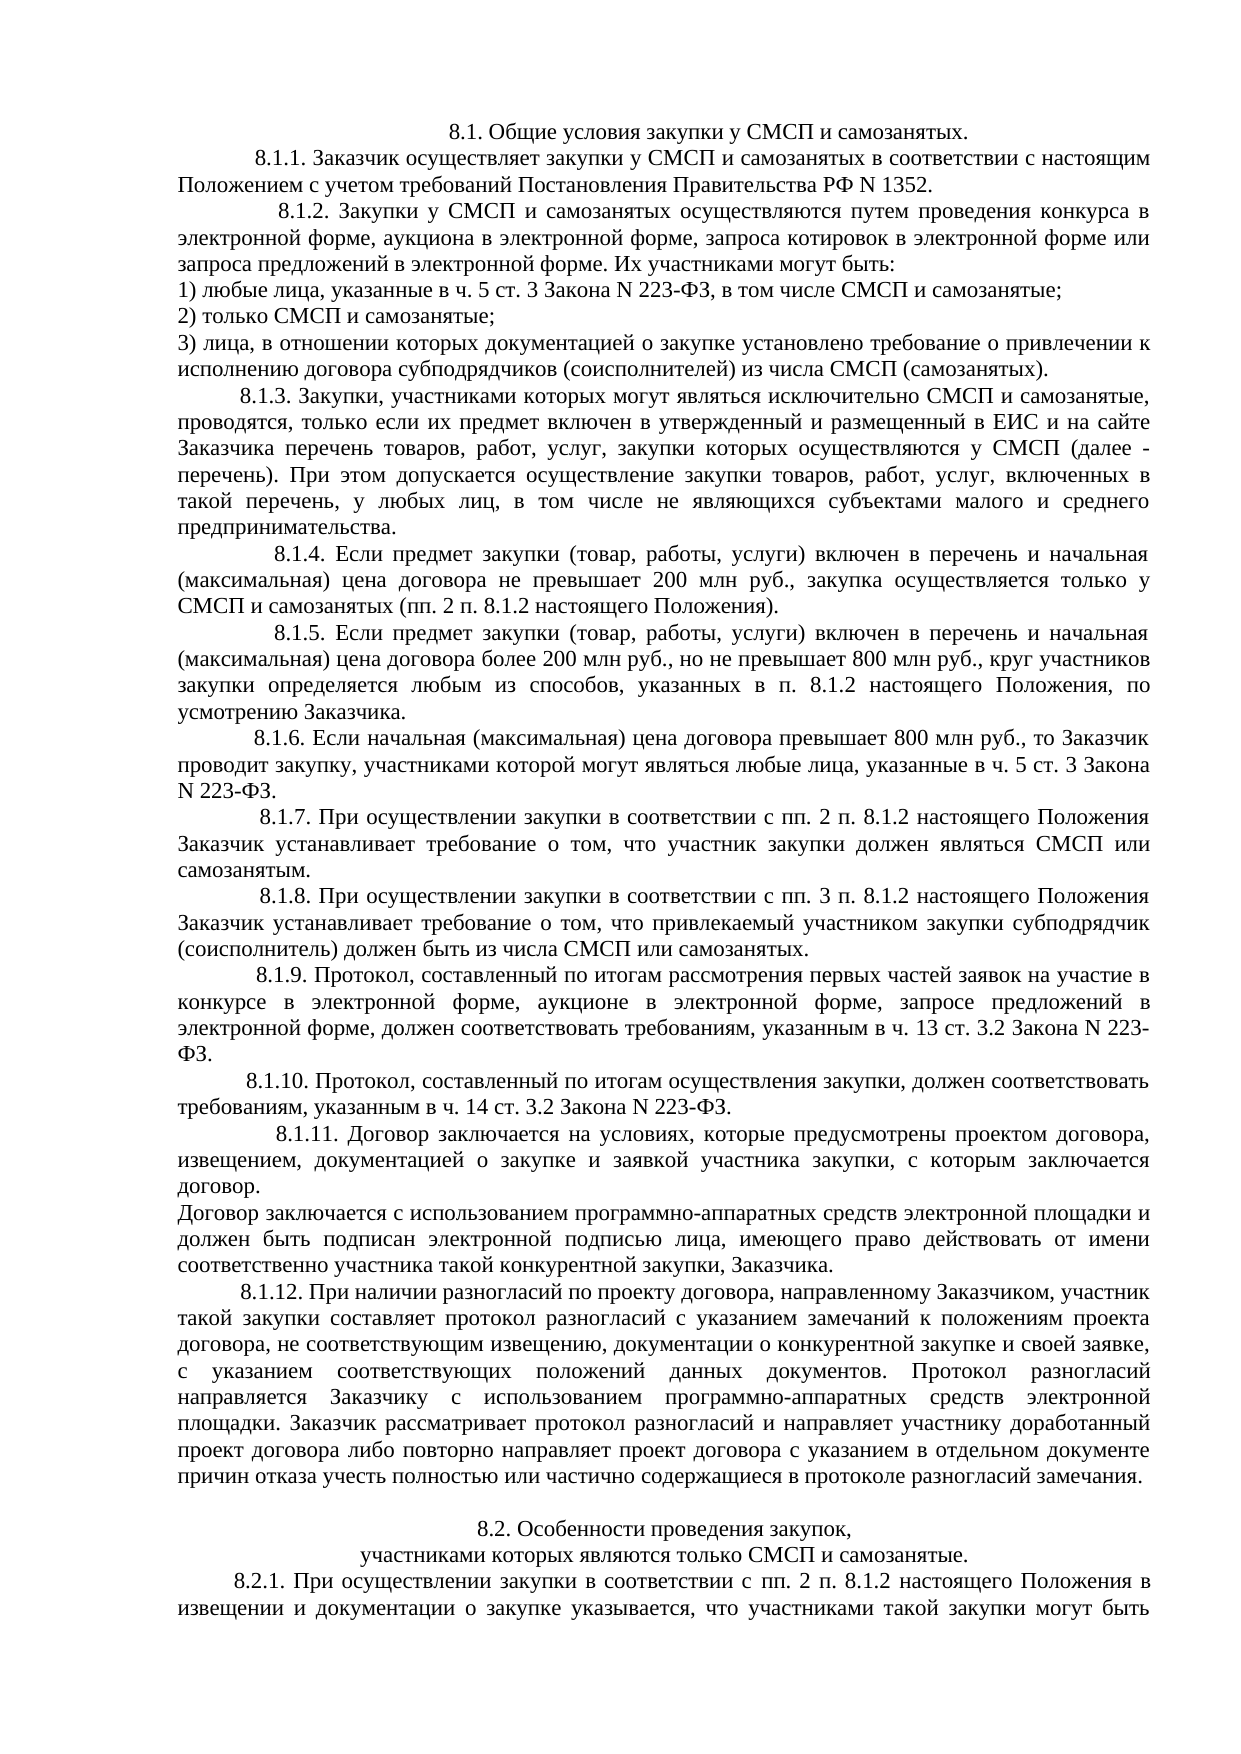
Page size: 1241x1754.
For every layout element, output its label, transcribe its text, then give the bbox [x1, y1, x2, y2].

text 8.1. Общие условия закупки у СМСП и самозанятых. [177, 118, 1152, 144]
text 8.1.6. Если начальная (максимальная) цена договора превышает 800 млн руб., то Заказчик проводит закупку, участниками которой могут являться любые лица, указанные в ч. 5 ст. 3 Закона N 223-ФЗ. [177, 724, 1152, 803]
text 8.2. Особенности проведения закупок, [177, 1515, 1152, 1541]
text 8.1.7. При осуществлении закупки в соответствии с пп. 2 п. 8.1.2 настоящего Положения Заказчик устанавливает требование о том, что участник закупки должен являться СМСП или самозанятым. [177, 803, 1152, 882]
text 2) только СМСП и самозанятые; [177, 303, 1152, 329]
text 8.1.12. При наличии разногласий по проекту договора, направленному Заказчиком, участник такой закупки составляет протокол разногласий с указанием замечаний к положениям проекта договора, не соответствующим извещению, документации о конкурентной закупке и своей заявке, с указанием соответствующих положений данных документов. Протокол разногласий направляется Заказчику с использованием программно-аппаратных средств электронной площадки. Заказчик рассматривает протокол разногласий и направляет участнику доработанный проект договора либо повторно направляет проект договора с указанием в отдельном документе причин отказа учесть полностью или частично содержащиеся в протоколе разногласий замечания. [177, 1278, 1152, 1488]
text Договор заключается с использованием программно-аппаратных средств электронной площадки и должен быть подписан электронной подписью лица, имеющего право действовать от имени соответственно участника такой конкурентной закупки, Заказчика. [177, 1199, 1152, 1278]
text 8.1.2. Закупки у СМСП и самозанятых осуществляются путем проведения конкурса в электронной форме, аукциона в электронной форме, запроса котировок в электронной форме или запроса предложений в электронной форме. Их участниками могут быть: [177, 197, 1152, 276]
text 8.1.1. Заказчик осуществляет закупки у СМСП и самозанятых в соответствии с настоящим Положением с учетом требований Постановления Правительства РФ N 1352. [177, 144, 1152, 197]
text 8.1.8. При осуществлении закупки в соответствии с пп. 3 п. 8.1.2 настоящего Положения Заказчик устанавливает требование о том, что привлекаемый участником закупки субподрядчик (соисполнитель) должен быть из числа СМСП или самозанятых. [177, 882, 1152, 961]
text 1) любые лица, указанные в ч. 5 ст. 3 Закона N 223-ФЗ, в том числе СМСП и самозанятые; [177, 276, 1152, 303]
text 8.1.5. Если предмет закупки (товар, работы, услуги) включен в перечень и начальная (максимальная) цена договора более 200 млн руб., но не превышает 800 млн руб., круг участников закупки определяется любым из способов, указанных в п. 8.1.2 настоящего Положения, по усмотрению Заказчика. [177, 619, 1152, 724]
text участниками которых являются только СМСП и самозанятые. [177, 1541, 1152, 1568]
text 8.1.4. Если предмет закупки (товар, работы, услуги) включен в перечень и начальная (максимальная) цена договора не превышает 200 млн руб., закупка осуществляется только у СМСП и самозанятых (пп. 2 п. 8.1.2 настоящего Положения). [177, 540, 1152, 619]
text 8.1.11. Договор заключается на условиях, которые предусмотрены проектом договора, извещением, документацией о закупке и заявкой участника закупки, с которым заключается договор. [177, 1119, 1152, 1199]
text 8.1.10. Протокол, составленный по итогам осуществления закупки, должен соответствовать требованиям, указанным в ч. 14 ст. 3.2 Закона N 223-ФЗ. [177, 1067, 1152, 1119]
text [177, 1568, 1152, 1620]
text 8.1.3. Закупки, участниками которых могут являться исключительно СМСП и самозанятые, проводятся, только если их предмет включен в утвержденный и размещенный в ЕИС и на сайте Заказчика перечень товаров, работ, услуг, закупки которых осуществляются у СМСП (далее - перечень). При этом допускается осуществление закупки товаров, работ, услуг, включенных в такой перечень, у любых лиц, в том числе не являющихся субъектами малого и среднего предпринимательства. [177, 382, 1152, 540]
text 8.1.9. Протокол, составленный по итогам рассмотрения первых частей заявок на участие в конкурсе в электронной форме, аукционе в электронной форме, запросе предложений в электронной форме, должен соответствовать требованиям, указанным в ч. 13 ст. 3.2 Закона N 223-ФЗ. [177, 961, 1152, 1067]
text 3) лица, в отношении которых документацией о закупке установлено требование о привлечении к исполнению договора субподрядчиков (соисполнителей) из числа СМСП (самозанятых). [177, 329, 1152, 382]
